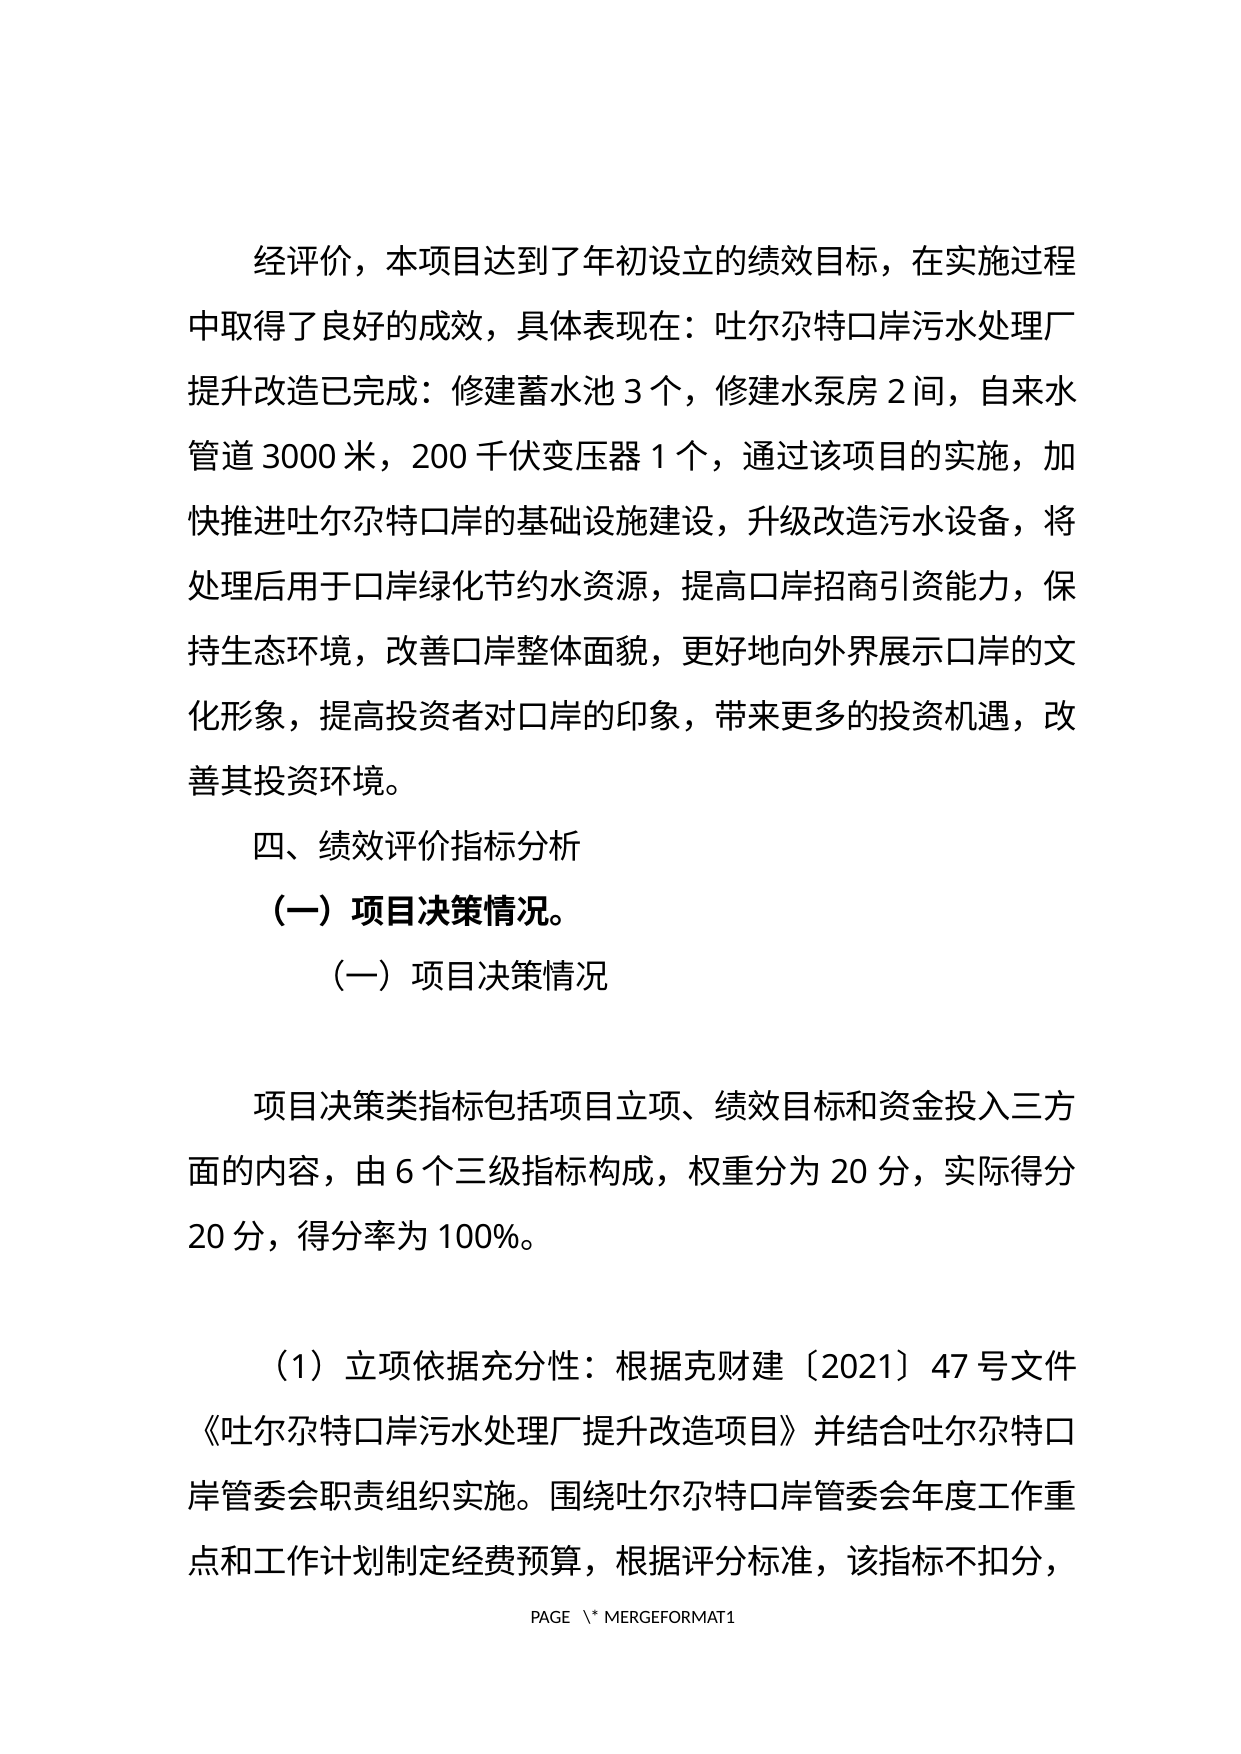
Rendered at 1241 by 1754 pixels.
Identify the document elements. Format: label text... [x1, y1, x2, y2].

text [187, 162, 1078, 812]
text （一）项目决策情况。 [187, 877, 1078, 942]
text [187, 942, 1078, 1592]
text 四、绩效评价指标分析 [187, 812, 1078, 877]
